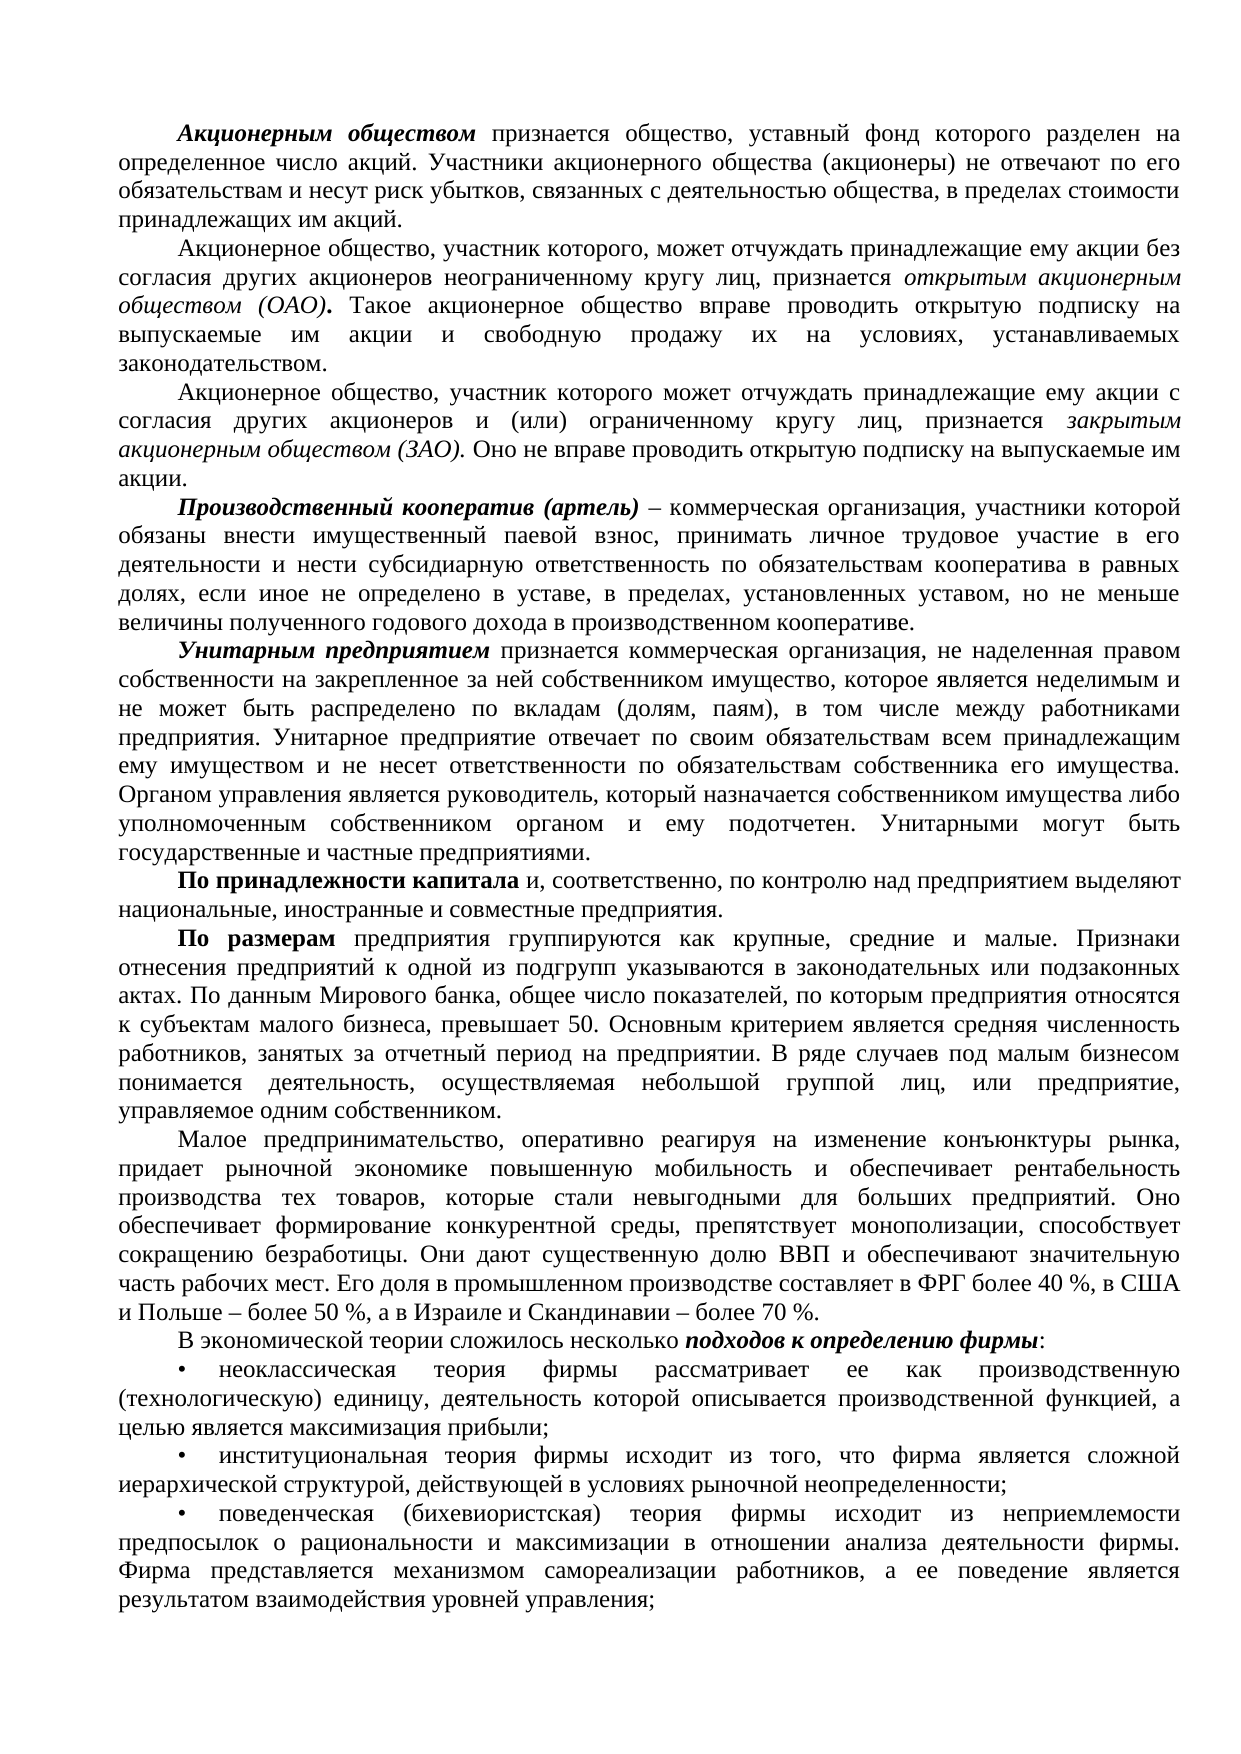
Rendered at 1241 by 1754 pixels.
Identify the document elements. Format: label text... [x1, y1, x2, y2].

text Акционерное общество, участник которого, может отчуждать принадлежащие ему акции без согласия других акционеров неограниченному кругу лиц, признается открытым акционерным обществом (ОАО). Такое акционерное общество вправе проводить открытую подписку на выпускаемые им акции и свободную продажу их на условиях, устанавливаемых законодательством. [118, 233, 1181, 377]
text Малое предпринимательство, оперативно реагируя на изменение конъюнктуры рынка, придает рыночной экономике повышенную мобильность и обеспечивает рентабельность производства тех товаров, которые стали невыгодными для больших предприятий. Оно обеспечивает формирование конкурентной среды, препятствует монополизации, способствует сокращению безработицы. Они дают существенную долю ВВП и обеспечивают значительную часть рабочих мест. Его доля в промышленном производстве составляет в ФРГ более 40 %, в США и Польше – более 50 %, а в Израиле и Скандинавии – более 70 %. [118, 1124, 1181, 1326]
text • неоклассическая теория фирмы рассматривает ее как производственную (технологическую) единицу, деятельность которой описывается производственной функцией, а целью является максимизация прибыли; [118, 1354, 1181, 1441]
text Акционерным обществом признается общество, уставный фонд которого разделен на определенное число акций. Участники акционерного общества (акционеры) не отвечают по его обязательствам и несут риск убытков, связанных с деятельностью общества, в пределах стоимости принадлежащих им акций. [118, 118, 1181, 233]
text • поведенческая (бихевиористская) теория фирмы исходит из неприемлемости предпосылок о рациональности и максимизации в отношении анализа деятельности фирмы. Фирма представляется механизмом самореализации работников, а ее поведение является результатом взаимодействия уровней управления; [118, 1498, 1181, 1613]
text По размерам предприятия группируются как крупные, средние и малые. Признаки отнесения предприятий к одной из подгрупп указываются в законодательных или подзаконных актах. По данным Мирового банка, общее число показателей, по которым предприятия относятся к субъектам малого бизнеса, превышает 50. Основным критерием является средняя численность работников, занятых за отчетный период на предприятии. В ряде случаев под малым бизнесом понимается деятельность, осуществляемая небольшой группой лиц, или предприятие, управляемое одним собственником. [118, 923, 1181, 1124]
text Производственный кооператив (артель) – коммерческая организация, участники которой обязаны внести имущественный паевой взнос, принимать личное трудовое участие в его деятельности и нести субсидиарную ответственность по обязательствам кооператива в равных долях, если иное не определено в уставе, в пределах, установленных уставом, но не меньше величины полученного годового дохода в производственном кооперативе. [118, 492, 1181, 636]
text • институциональная теория фирмы исходит из того, что фирма является сложной иерархической структурой, действующей в условиях рыночной неопределенности; [118, 1441, 1181, 1498]
text Унитарным предприятием признается коммерческая организация, не наделенная правом собственности на закрепленное за ней собственником имущество, которое является неделимым и не может быть распределено по вкладам (долям, паям), в том числе между работниками предприятия. Унитарное предприятие отвечает по своим обязательствам всем принадлежащим ему имуществом и не несет ответственности по обязательствам собственника его имущества. Органом управления является руководитель, который назначается собственником имущества либо уполномоченным собственником органом и ему подотчетен. Унитарными могут быть государственные и частные предприятиями. [118, 636, 1181, 866]
text Акционерное общество, участник которого может отчуждать принадлежащие ему акции с согласия других акционеров и (или) ограниченному кругу лиц, признается закрытым акционерным обществом (ЗАО). Оно не вправе проводить открытую подписку на выпускаемые им акции. [118, 377, 1181, 492]
text В экономической теории сложилось несколько подходов к определению фирмы: [118, 1326, 1181, 1354]
text По принадлежности капитала и, соответственно, по контролю над предприятием выделяют национальные, иностранные и совместные предприятия. [118, 866, 1181, 923]
